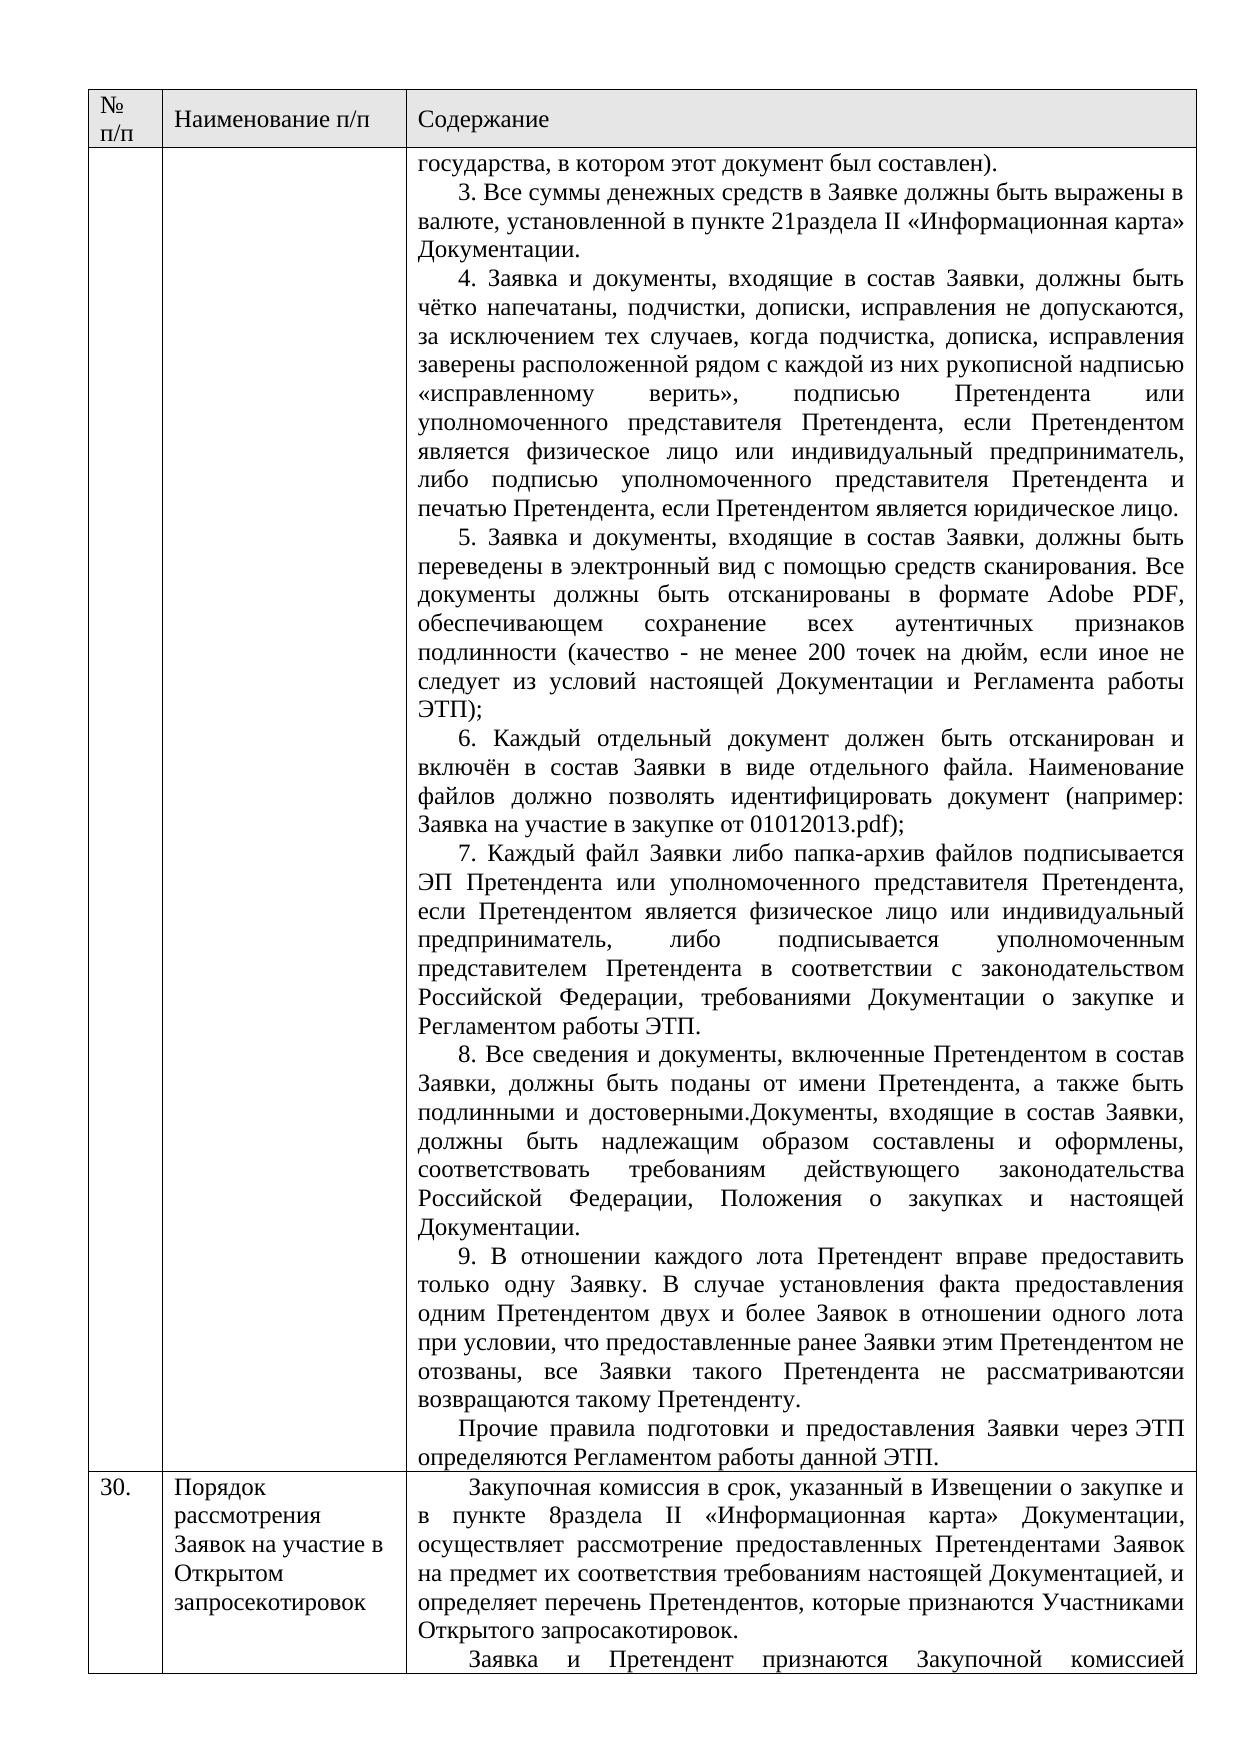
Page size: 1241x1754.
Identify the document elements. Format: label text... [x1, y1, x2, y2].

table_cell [163, 148, 406, 1471]
table_header Наименование п/п [163, 90, 406, 147]
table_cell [163, 1472, 406, 1673]
table_cell [89, 148, 162, 1471]
table_cell [89, 1472, 162, 1673]
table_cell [407, 148, 1196, 1471]
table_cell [407, 1472, 1196, 1673]
table_header Содержание [407, 90, 1196, 147]
table_header № п/п [89, 90, 162, 147]
